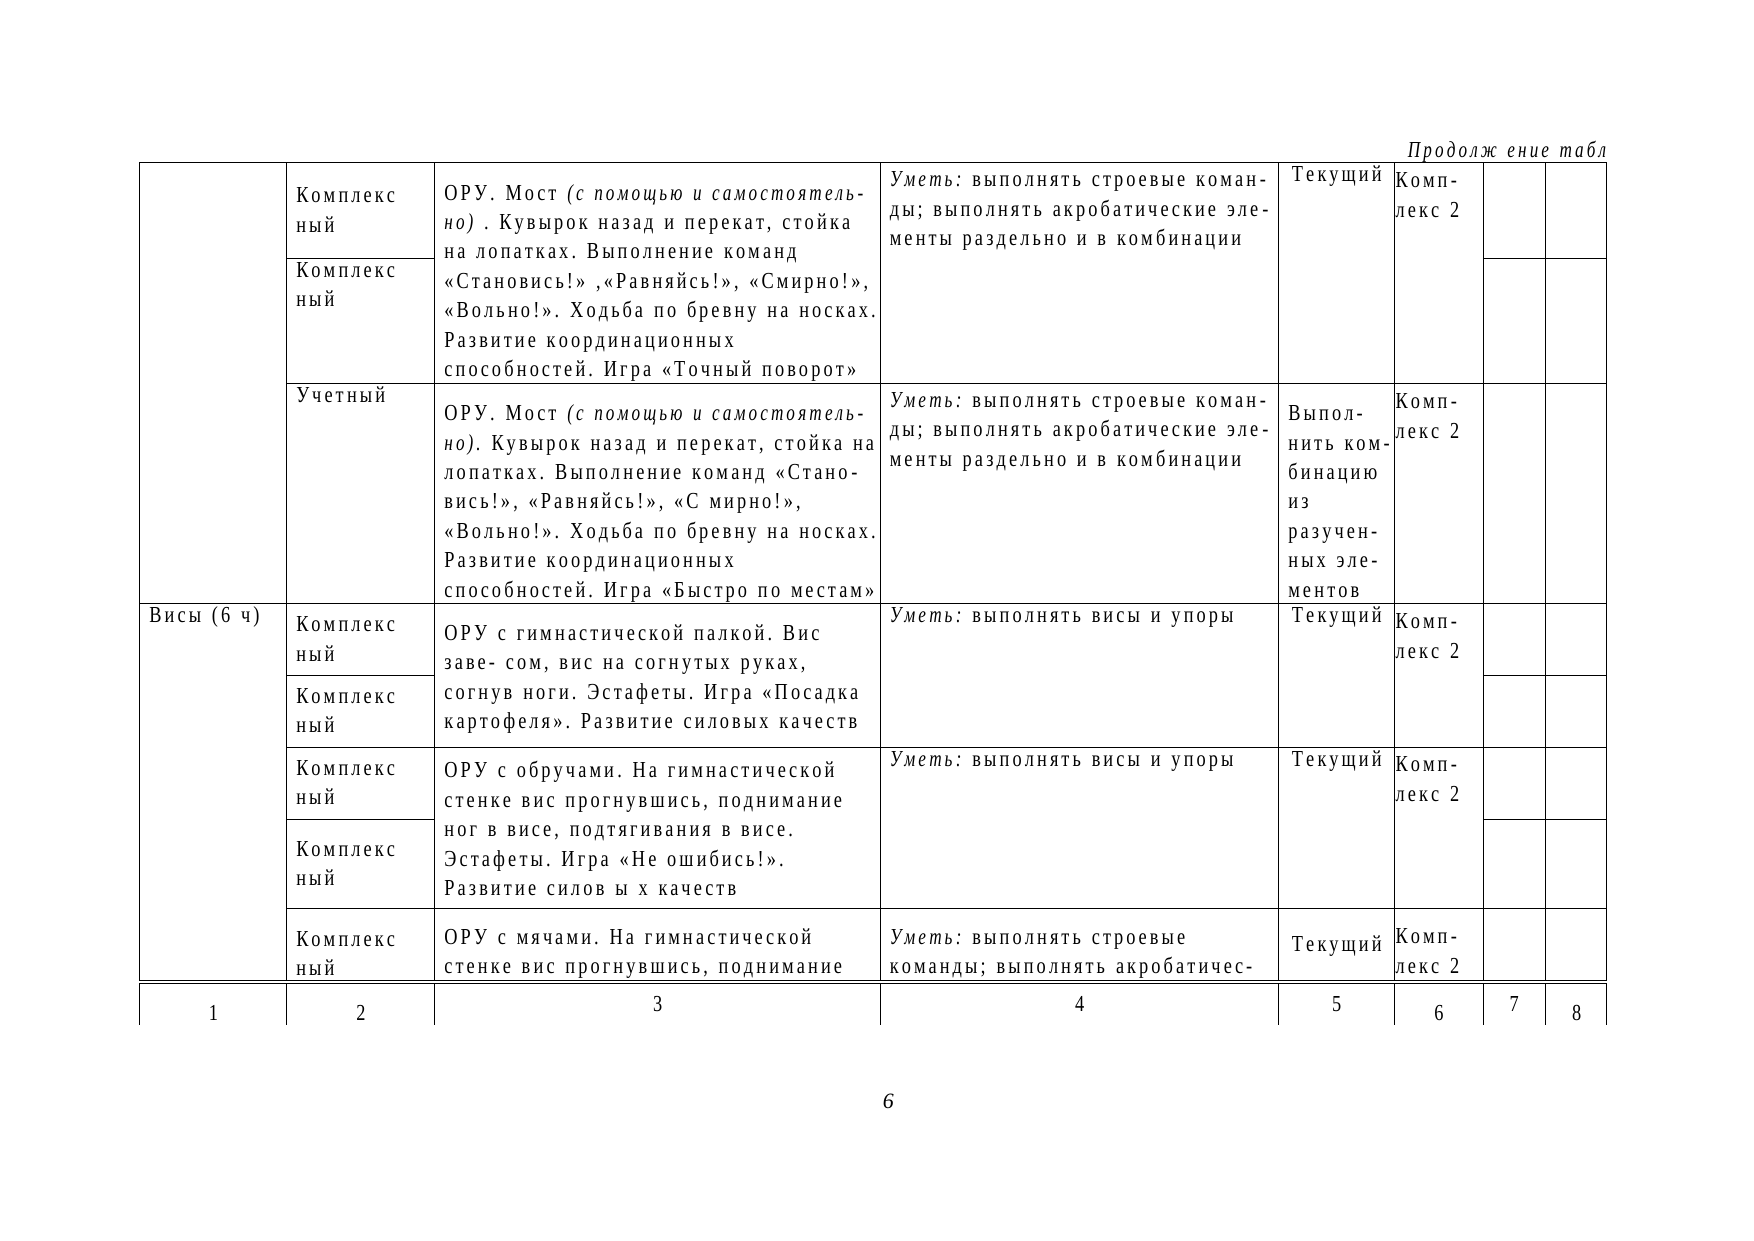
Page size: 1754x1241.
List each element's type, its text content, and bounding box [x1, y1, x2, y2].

table_cell Комплекс ный [287, 820, 434, 908]
table_header 8 [1546, 984, 1606, 1025]
table_cell Текущий [1279, 909, 1394, 980]
table_cell ОРУ с гимнастической палкой. Вис заве- сом, вис на согнутых руках, согнув ноги. Эстафеты. Игра «Посадка картофеля». Развитие силовых качеств [435, 604, 880, 747]
table_cell [140, 163, 286, 603]
table_cell [1484, 604, 1545, 675]
table_cell ОРУ с обручами. На гимнастической стенке вис прогнувшись, поднимание ног в висе, подтягивания в висе. Эстафеты. Игра «Не ошибись!». Развитие силов ы х качеств [435, 748, 880, 908]
table_cell [1546, 820, 1606, 908]
table_cell Комплекс 2 [1395, 604, 1483, 747]
table_cell ОРУ с мячами. На гимнастической стенке вис прогнувшись, поднимание [435, 909, 880, 980]
table_cell [1546, 604, 1606, 675]
table_cell Текущий [1279, 748, 1394, 908]
table_cell Комплекс ный [287, 259, 434, 383]
table_header 3 [435, 984, 880, 1025]
table_cell [1484, 820, 1545, 908]
table_cell Висы (6 ч) [140, 604, 286, 980]
table_cell [1484, 909, 1545, 980]
table_header 4 [881, 984, 1278, 1025]
table_cell Учетный [287, 384, 434, 603]
table_cell Комплекс ный [287, 909, 434, 980]
table_cell Комплекс ный [287, 676, 434, 747]
table_cell [1484, 748, 1545, 819]
table_cell Уметь: выполнять висы и упоры [881, 748, 1278, 908]
table_cell [1484, 259, 1545, 383]
table_cell ОРУ. Мост (с помощью и самостоятельно). Кувырок назад и перекат, стойка на лопатках. Выполнение команд «Становись!», «Равняйсь!», «С мирно!», «Вольно!». Ходьба по бревну на носках. Развитие координационных способностей. Игра «Быстро по местам» [435, 384, 880, 603]
table_cell [1546, 748, 1606, 819]
table_cell [1546, 909, 1606, 980]
table_cell Комплекс 2 [1395, 163, 1483, 383]
table_cell [1484, 676, 1545, 747]
table_cell ОРУ. Мост (с помощью и самостоятельно) . Кувырок назад и перекат, стойка на лопатках. Выполнение команд «Становись!» ,«Равняйсь!», «Смирно!», «Вольно!». Ходьба по бревну на носках. Развитие координационных способностей. Игра «Точный поворот» [435, 163, 880, 383]
table_cell Текущий [1279, 604, 1394, 747]
table_cell [1546, 676, 1606, 747]
table_header 6 [1395, 984, 1483, 1025]
table_cell Комплекс ный [287, 163, 434, 258]
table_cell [881, 163, 1278, 383]
table_cell Комплекс ный [287, 748, 434, 819]
table_cell Комплекс 2 [1395, 384, 1483, 603]
table_cell Выполнить ком- бинацию из разученных элементов [1279, 384, 1394, 603]
table_header 5 [1279, 984, 1394, 1025]
table_cell Комплекс 2 [1395, 748, 1483, 908]
table_header 7 [1484, 984, 1545, 1025]
table_cell Уметь: выполнять строевые команды; выполнять акробатические элементы раздельно и в комбинации [881, 384, 1278, 603]
table_cell [1546, 163, 1606, 258]
table_cell Текущий [1279, 163, 1394, 383]
table_cell Комплекс ный [287, 604, 434, 675]
table_cell Уметь: выполнять висы и упоры [881, 604, 1278, 747]
table_cell [1546, 259, 1606, 383]
table_header 2 [287, 984, 434, 1025]
table_cell [1546, 384, 1606, 603]
table_cell [1484, 384, 1545, 603]
table_cell [1484, 163, 1545, 258]
table_cell Комплекс 2 [1395, 909, 1483, 980]
table_header 1 [140, 984, 286, 1025]
table_cell Уметь: выполнять строевые команды; выполнять акробатичес- [881, 909, 1278, 980]
